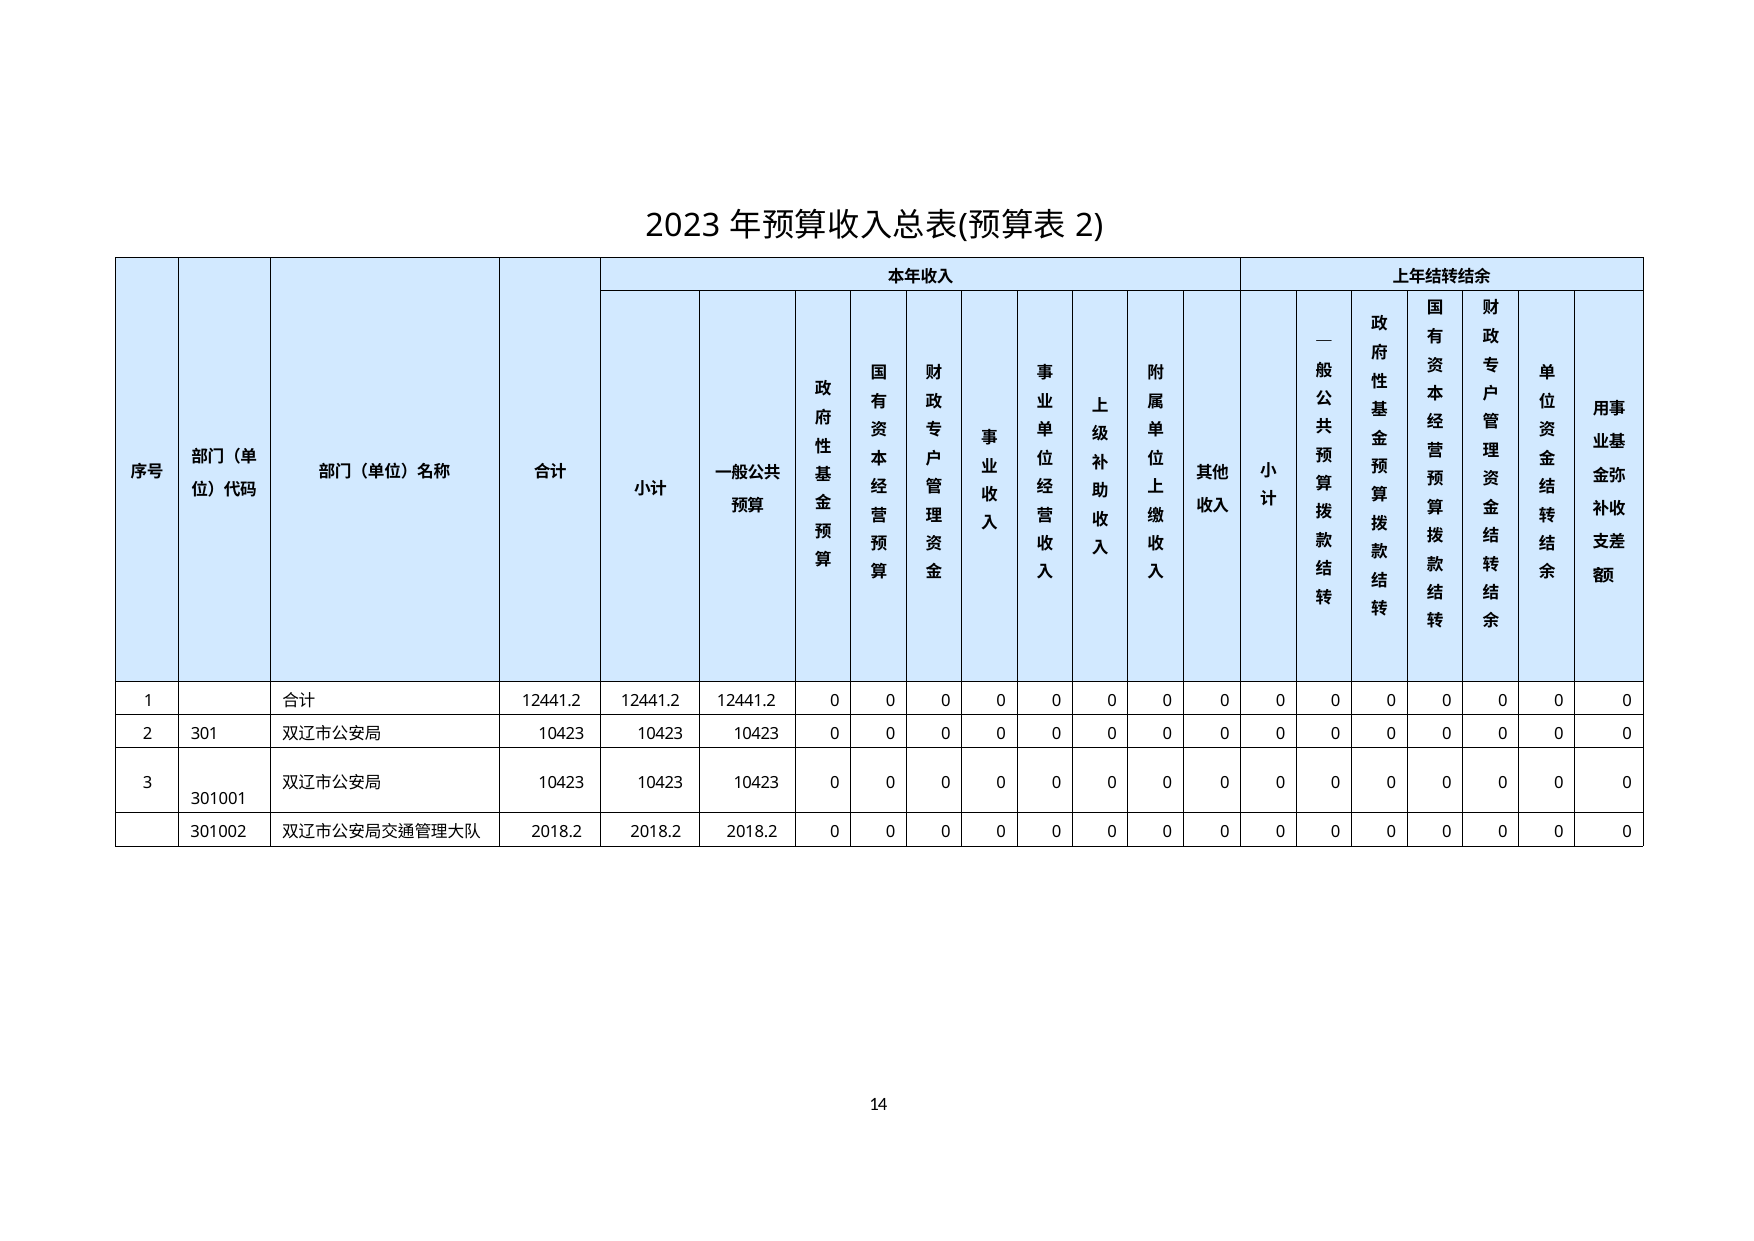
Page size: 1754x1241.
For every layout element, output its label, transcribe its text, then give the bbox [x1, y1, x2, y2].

table_cell 0 [907, 682, 961, 714]
table_cell 2018.2 [500, 813, 600, 846]
table_cell 0 [1128, 682, 1183, 714]
table_cell 0 [851, 682, 906, 714]
table_cell 0 [1408, 715, 1462, 747]
table_cell 0 [1297, 715, 1351, 747]
table_cell 301001 [179, 748, 270, 812]
table_cell 0 [1241, 813, 1296, 846]
table_cell 双辽市公安局交通管理大队 [271, 813, 499, 846]
table_cell 0 [1408, 748, 1462, 812]
table_cell 0 [1352, 715, 1407, 747]
table_cell 0 [1241, 748, 1296, 812]
table_cell 小计 [601, 291, 699, 681]
table_cell 0 [962, 813, 1017, 846]
table_cell 0 [1575, 682, 1643, 714]
table_cell 0 [1575, 813, 1643, 846]
table_cell 0 [907, 813, 961, 846]
table_cell 0 [1575, 715, 1643, 747]
table_cell 事 业 单 位 经 营 收 入 [1018, 291, 1072, 681]
table_cell 0 [851, 715, 906, 747]
table_cell 10423 [500, 715, 600, 747]
table_cell 0 [1241, 682, 1296, 714]
table_cell 双辽市公安局 [271, 748, 499, 812]
table_cell 用事 业基 金弥 补收 支差 额 [1575, 291, 1643, 681]
table_cell 0 [1519, 813, 1574, 846]
table_header 序号 [116, 258, 178, 681]
table_cell 0 [1408, 682, 1462, 714]
table_cell 0 [1073, 748, 1127, 812]
table_cell 0 [1184, 715, 1240, 747]
table_cell 0 [1519, 715, 1574, 747]
table_cell 0 [1073, 682, 1127, 714]
table_cell 2018.2 [601, 813, 699, 846]
table_cell 国 有 资 本 经 营 预 算 拨 款 结 转 [1408, 291, 1462, 681]
table_cell 0 [1018, 748, 1072, 812]
table_header 上年结转结余 [1241, 258, 1643, 290]
table_cell 0 [907, 715, 961, 747]
table_cell 10423 [601, 748, 699, 812]
table_cell 0 [1184, 813, 1240, 846]
table_cell 3 [116, 748, 178, 812]
table_header 本年收入 [601, 258, 1240, 290]
table_cell 0 [1128, 715, 1183, 747]
table_cell 2 [116, 715, 178, 747]
table_cell [116, 813, 178, 846]
table_cell 0 [1519, 682, 1574, 714]
table_cell 0 [1184, 682, 1240, 714]
table_cell 0 [796, 813, 850, 846]
table_cell 0 [1297, 813, 1351, 846]
table_cell 0 [1463, 682, 1518, 714]
table_cell 12441.2 [500, 682, 600, 714]
table_cell 1 [116, 682, 178, 714]
table_cell 0 [796, 715, 850, 747]
table_cell 0 [1352, 813, 1407, 846]
table_cell 一般公共 预算 [700, 291, 795, 681]
table_cell 0 [1073, 715, 1127, 747]
table_cell 一 般 公 共 预 算 拨 款 结 转 [1297, 291, 1351, 681]
table_cell 0 [1352, 748, 1407, 812]
table_cell 12441.2 [700, 682, 795, 714]
table_cell 0 [907, 748, 961, 812]
table_cell 0 [1575, 748, 1643, 812]
table_cell 0 [1241, 715, 1296, 747]
table_cell 0 [1128, 813, 1183, 846]
table_cell 0 [962, 715, 1017, 747]
table_cell 合计 [271, 682, 499, 714]
table_cell 附 属 单 位 上 缴 收 入 [1128, 291, 1183, 681]
table_cell 双辽市公安局 [271, 715, 499, 747]
table_cell 单 位 资 金 结 转 结 余 [1519, 291, 1574, 681]
table_cell 政 府 性 基 金 预 算 拨 款 结 转 [1352, 291, 1407, 681]
table_cell 0 [1297, 748, 1351, 812]
table_header 部门（单位）名称 [271, 258, 499, 681]
table_cell 10423 [500, 748, 600, 812]
table_cell 0 [1463, 748, 1518, 812]
table_cell 事 业 收 入 [962, 291, 1017, 681]
table_cell 0 [1018, 813, 1072, 846]
table_cell [179, 682, 270, 714]
table_cell 其他 收入 [1184, 291, 1240, 681]
table_cell 0 [1297, 682, 1351, 714]
table_cell 小 计 [1241, 291, 1296, 681]
table_cell 0 [1018, 715, 1072, 747]
table_cell 10423 [601, 715, 699, 747]
table_cell 0 [1018, 682, 1072, 714]
table_cell 12441.2 [601, 682, 699, 714]
table_cell 0 [1184, 748, 1240, 812]
table_cell 财 政 专 户 管 理 资 金 [907, 291, 961, 681]
table_cell 0 [796, 682, 850, 714]
table_cell 0 [1352, 682, 1407, 714]
text 2023 年预算收入总表(预算表 2) [645, 203, 1643, 244]
table_cell 上 级 补 助 收 入 [1073, 291, 1127, 681]
table_cell 10423 [700, 748, 795, 812]
table_cell 0 [796, 748, 850, 812]
table_cell 0 [851, 813, 906, 846]
table_header 部门（单 位）代码 [179, 258, 270, 681]
table_cell 国 有 资 本 经 营 预 算 [851, 291, 906, 681]
table_cell 财 政 专 户 管 理 资 金 结 转 结 余 [1463, 291, 1518, 681]
table_cell 政 府 性 基 金 预 算 [796, 291, 850, 681]
table_header 合计 [500, 258, 600, 681]
table_cell 301002 [179, 813, 270, 846]
table_cell 2018.2 [700, 813, 795, 846]
table_cell 0 [1519, 748, 1574, 812]
table_cell 301 [179, 715, 270, 747]
table_cell 0 [962, 748, 1017, 812]
table_cell 0 [962, 682, 1017, 714]
table_cell 0 [851, 748, 906, 812]
table_cell 0 [1128, 748, 1183, 812]
table_cell 0 [1463, 715, 1518, 747]
table_cell 10423 [700, 715, 795, 747]
table_cell 0 [1073, 813, 1127, 846]
table_cell 0 [1408, 813, 1462, 846]
table_cell 0 [1463, 813, 1518, 846]
